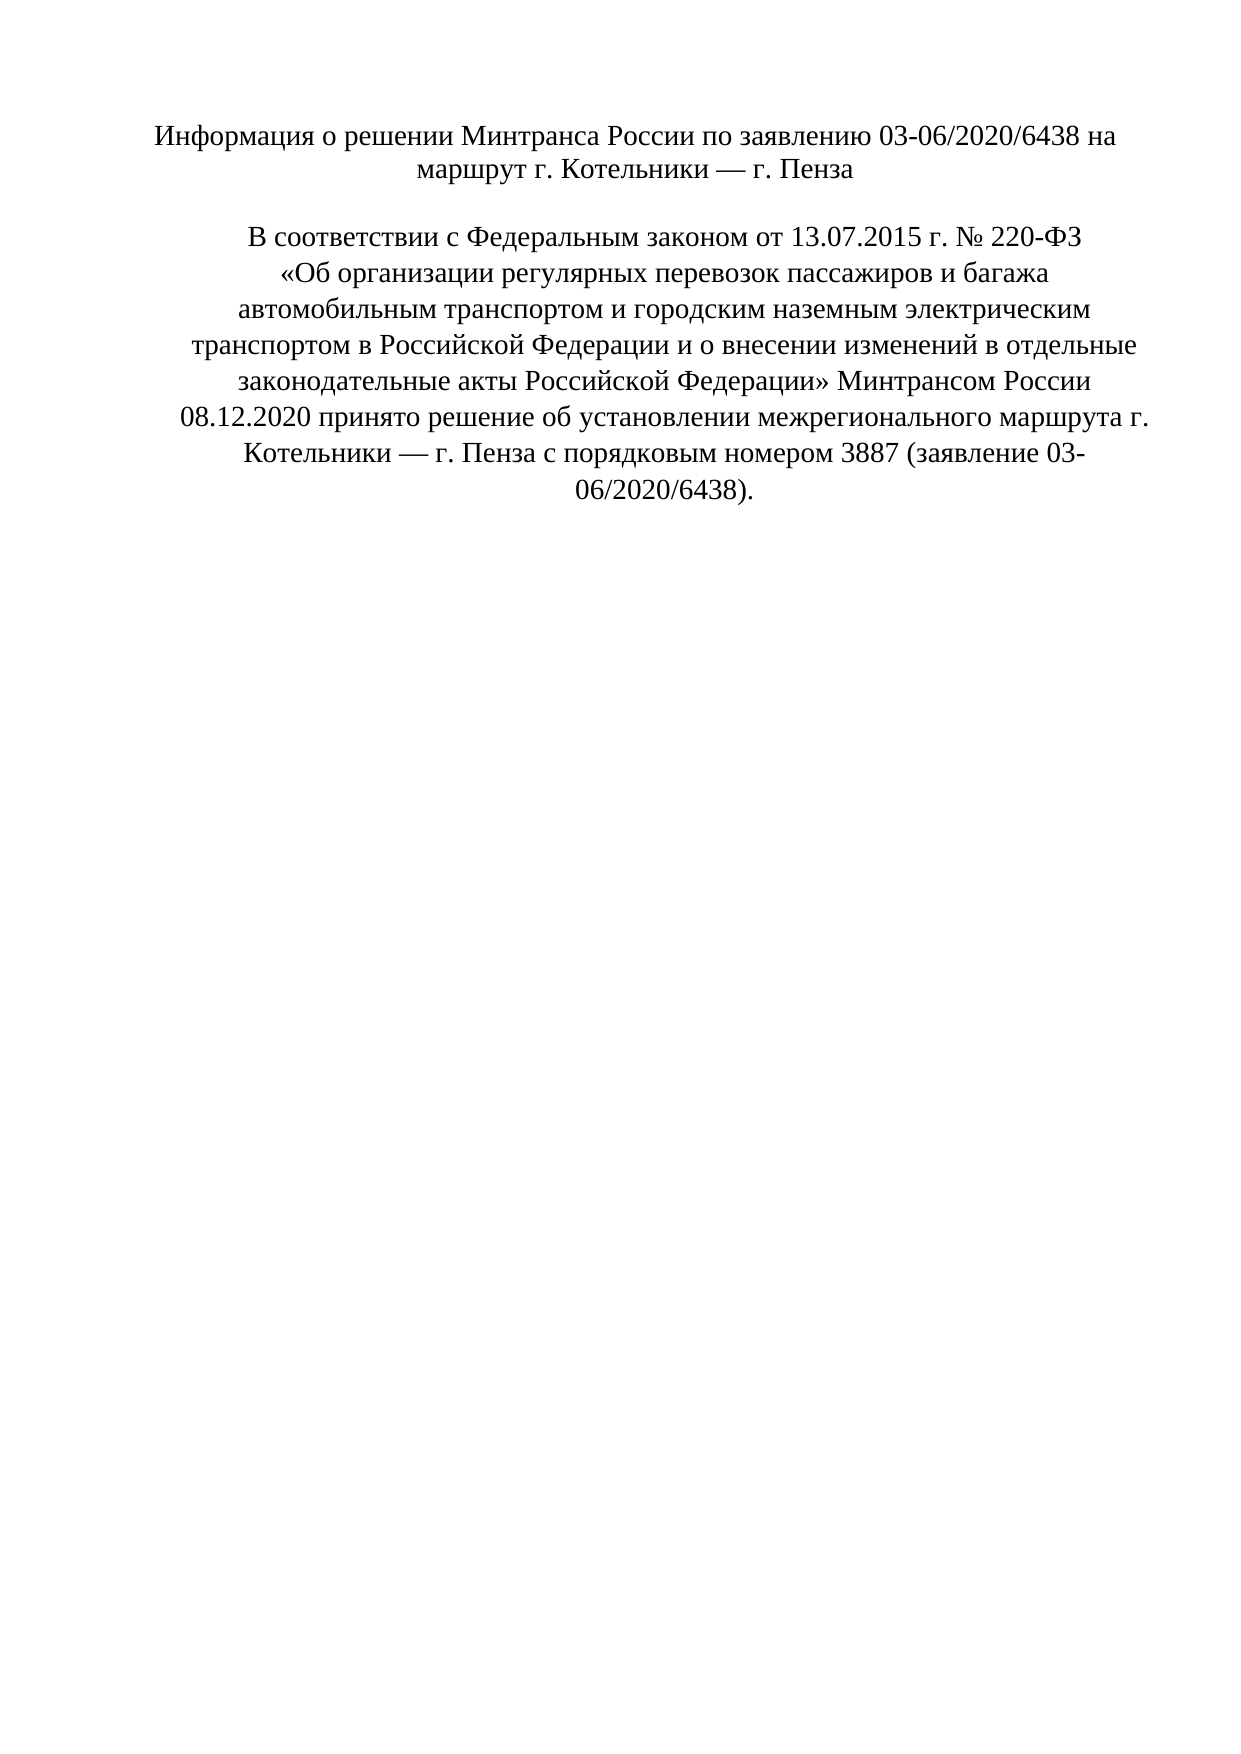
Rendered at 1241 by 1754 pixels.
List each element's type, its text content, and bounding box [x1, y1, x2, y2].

text В соответствии с Федеральным законом от 13.07.2015 г. № 220-ФЗ «Об организации регулярных перевозок пассажиров и багажа автомобильным транспортом и городским наземным электрическим транспортом в Российской Федерации и о внесении изменений в отдельные законодательные акты Российской Федерации» Минтрансом России 08.12.2020 принято решение об установлении межрегионального маршрута г. Котельники — г. Пенза с порядковым номером 3887 (заявление 03-06/2020/6438). [177, 219, 1152, 505]
text Информация о решении Минтранса России по заявлению 03-06/2020/6438 на маршрут г. Котельники — г. Пенза [118, 118, 1152, 185]
